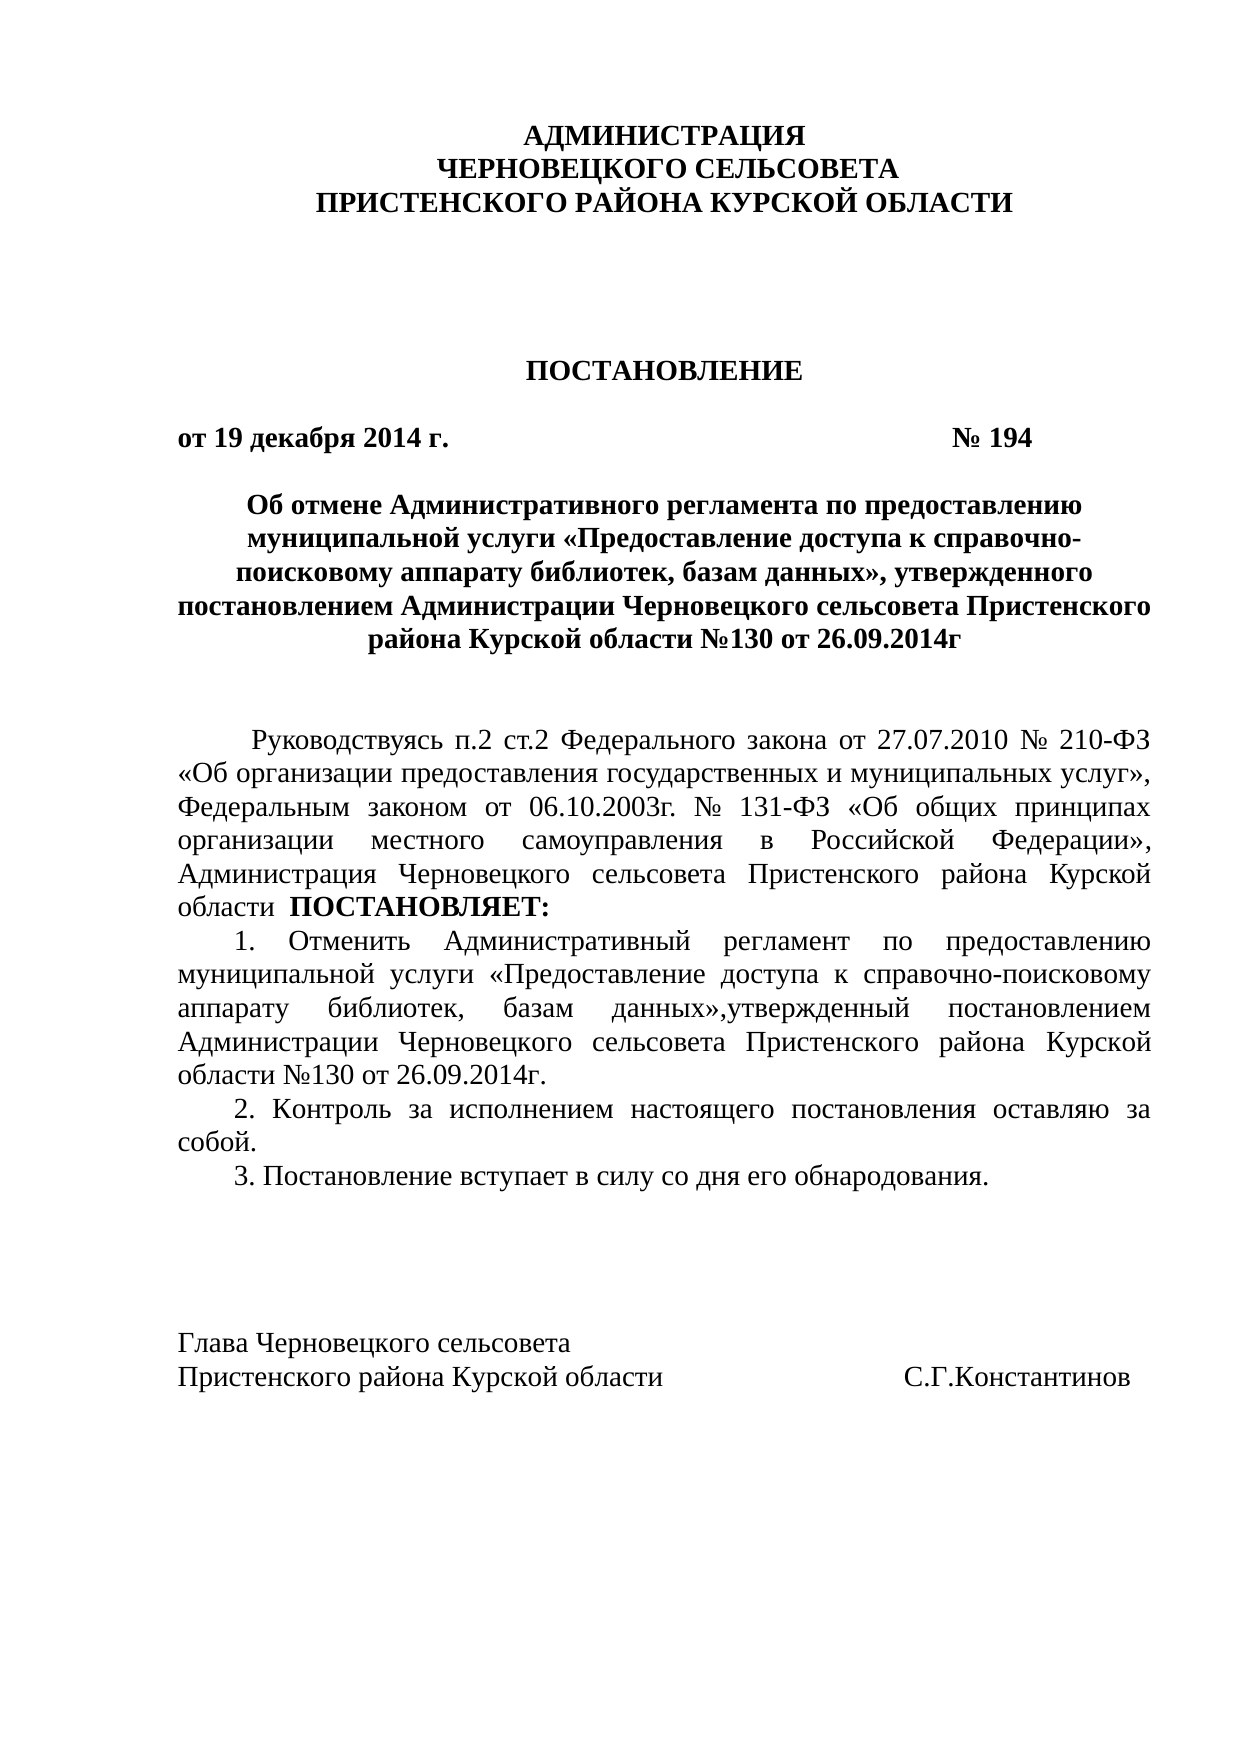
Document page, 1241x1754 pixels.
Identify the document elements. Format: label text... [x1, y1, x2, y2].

text Об отмене Административного регламента по предоставлению муниципальной услуги «Предоставление доступа к справочно-поисковому аппарату библиотек, базам данных», утвержденного [177, 487, 1152, 588]
text 3. Постановление вступает в силу со дня его обнародования. [177, 1158, 1152, 1191]
text ЧЕРНОВЕЦКОГО СЕЛЬСОВЕТА [177, 152, 1152, 185]
text от 19 декабря 2014 г. № 194 [177, 420, 1152, 453]
text ПРИСТЕНСКОГО РАЙОНА КУРСКОЙ ОБЛАСТИ [177, 185, 1152, 219]
text АДМИНИСТРАЦИЯ [177, 118, 1152, 152]
text Руководствуясь п.2 ст.2 Федерального закона от 27.07.2010 № 210-ФЗ «Об организации предоставления государственных и муниципальных услуг», Федеральным законом от 06.10.2003г. № 131-ФЗ «Об общих принципах организации местного самоуправления в Российской Федерации», Администрация Черновецкого сельсовета Пристенского района Курской области ПОСТАНОВЛЯЕТ: [177, 722, 1152, 923]
text Глава Черновецкого сельсовета [177, 1326, 1152, 1359]
text Пристенского района Курской области С.Г.Константинов [177, 1359, 1152, 1393]
text постановлением Администрации Черновецкого сельсовета Пристенского района Курской области №130 от 26.09.2014г [177, 588, 1152, 655]
text ПОСТАНОВЛЕНИЕ [177, 353, 1152, 386]
text 1. Отменить Административный регламент по предоставлению муниципальной услуги «Предоставление доступа к справочно-поисковому аппарату библиотек, базам данных»,утвержденный постановлением Администрации Черновецкого сельсовета Пристенского района Курской области №130 от 26.09.2014г. [177, 923, 1152, 1091]
text 2. Контроль за исполнением настоящего постановления оставляю за собой. [177, 1091, 1152, 1158]
